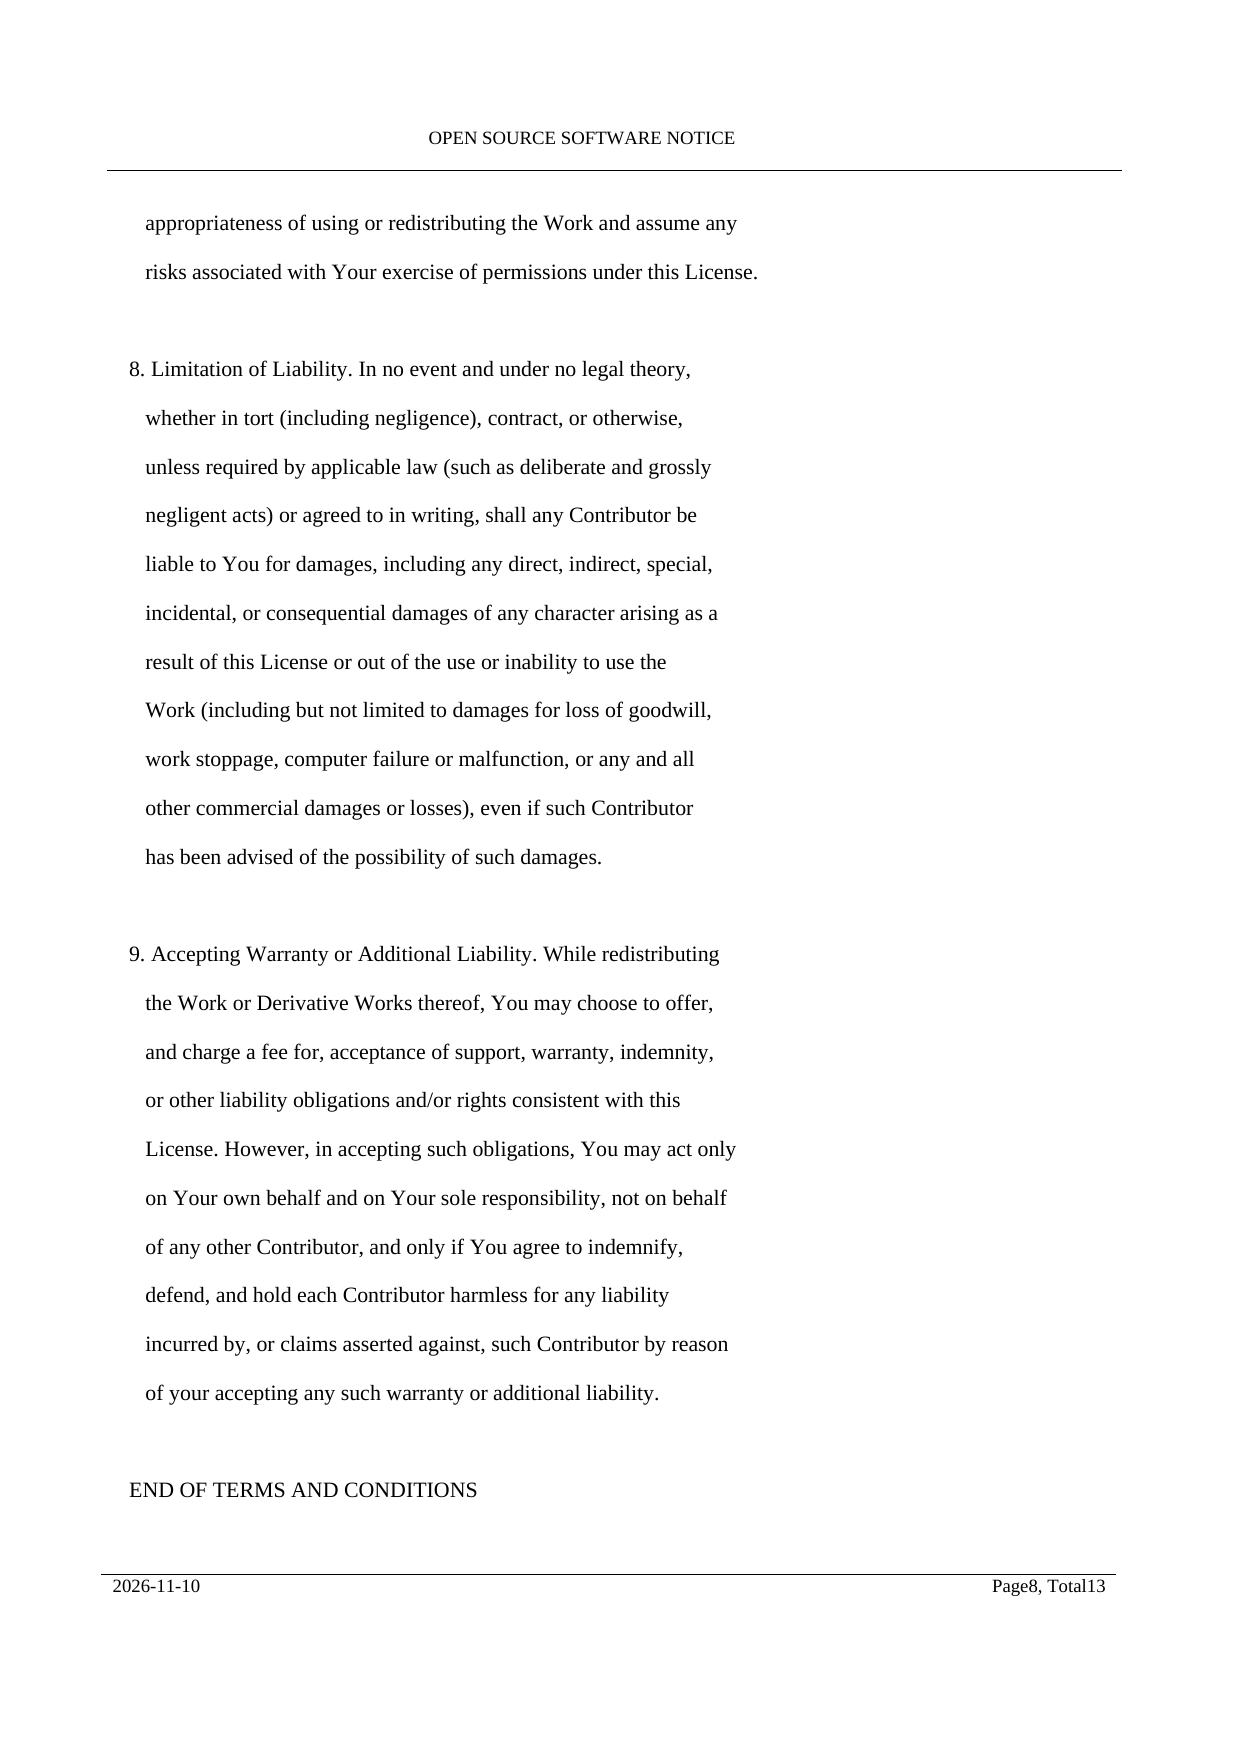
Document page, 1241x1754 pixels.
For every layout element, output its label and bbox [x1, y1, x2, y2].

text [112, 206, 1128, 1506]
